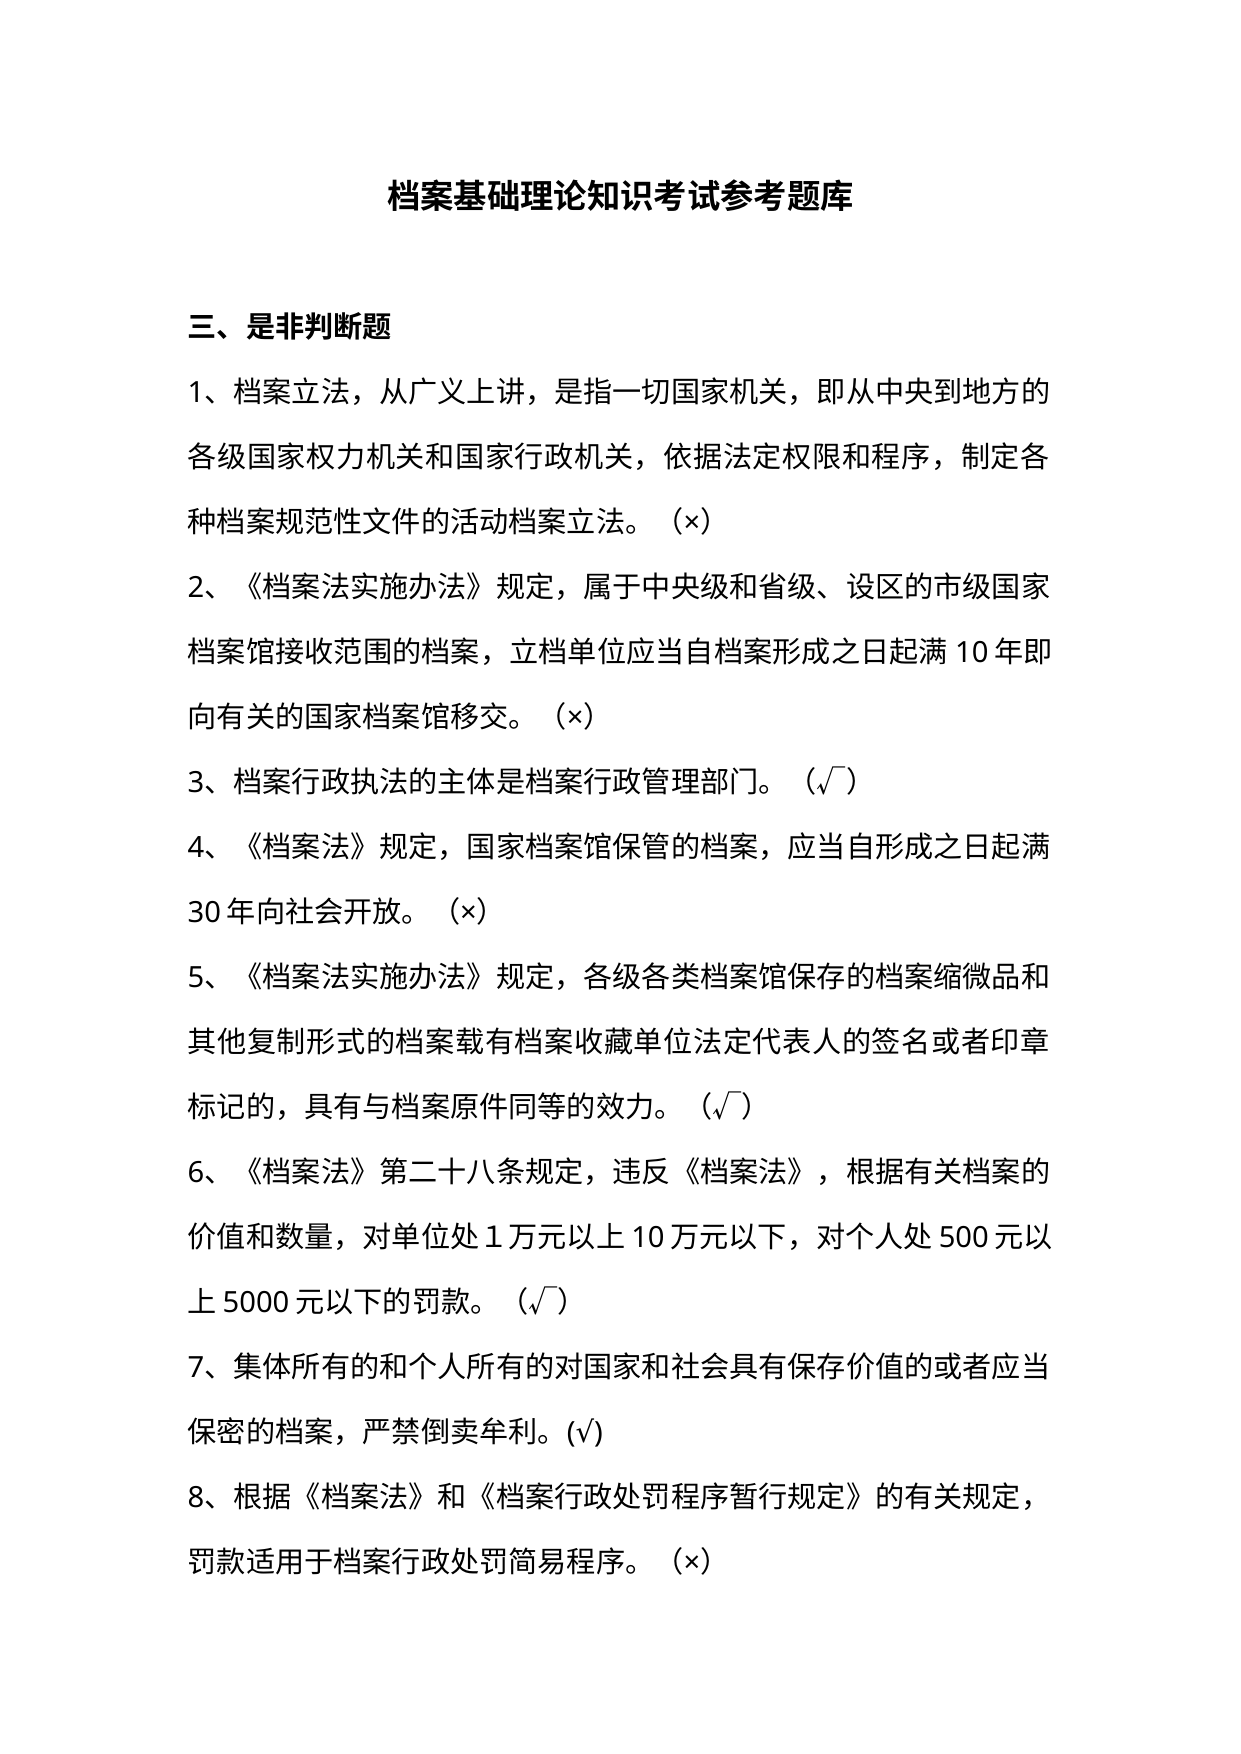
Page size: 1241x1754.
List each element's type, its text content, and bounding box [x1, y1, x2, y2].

text 5、《档案法实施办法》规定，各级各类档案馆保存的档案缩微品和其他复制形式的档案载有档案收藏单位法定代表人的签名或者印章标记的，具有与档案原件同等的效力。（√） [187, 942, 1053, 1137]
text 7、集体所有的和个人所有的对国家和社会具有保存价值的或者应当保密的档案，严禁倒卖牟利。(√) [187, 1332, 1053, 1462]
text 4、《档案法》规定，国家档案馆保管的档案，应当自形成之日起满30年向社会开放。（×） [187, 812, 1053, 942]
text 1、档案立法，从广义上讲，是指一切国家机关，即从中央到地方的各级国家权力机关和国家行政机关，依据法定权限和程序，制定各种档案规范性文件的活动档案立法。（×） [187, 357, 1053, 552]
text 3、档案行政执法的主体是档案行政管理部门。（√） [187, 747, 1053, 812]
text 三、是非判断题 [187, 292, 1053, 357]
text 档案基础理论知识考试参考题库 [187, 162, 1053, 227]
text 6、《档案法》第二十八条规定，违反《档案法》，根据有关档案的价值和数量，对单位处１万元以上10万元以下，对个人处500元以上5000元以下的罚款。（√） [187, 1137, 1053, 1332]
text 8、根据《档案法》和《档案行政处罚程序暂行规定》的有关规定，罚款适用于档案行政处罚简易程序。（×） [187, 1462, 1053, 1592]
text 2、《档案法实施办法》规定，属于中央级和省级、设区的市级国家档案馆接收范围的档案，立档单位应当自档案形成之日起满10年即向有关的国家档案馆移交。（×） [187, 552, 1053, 747]
